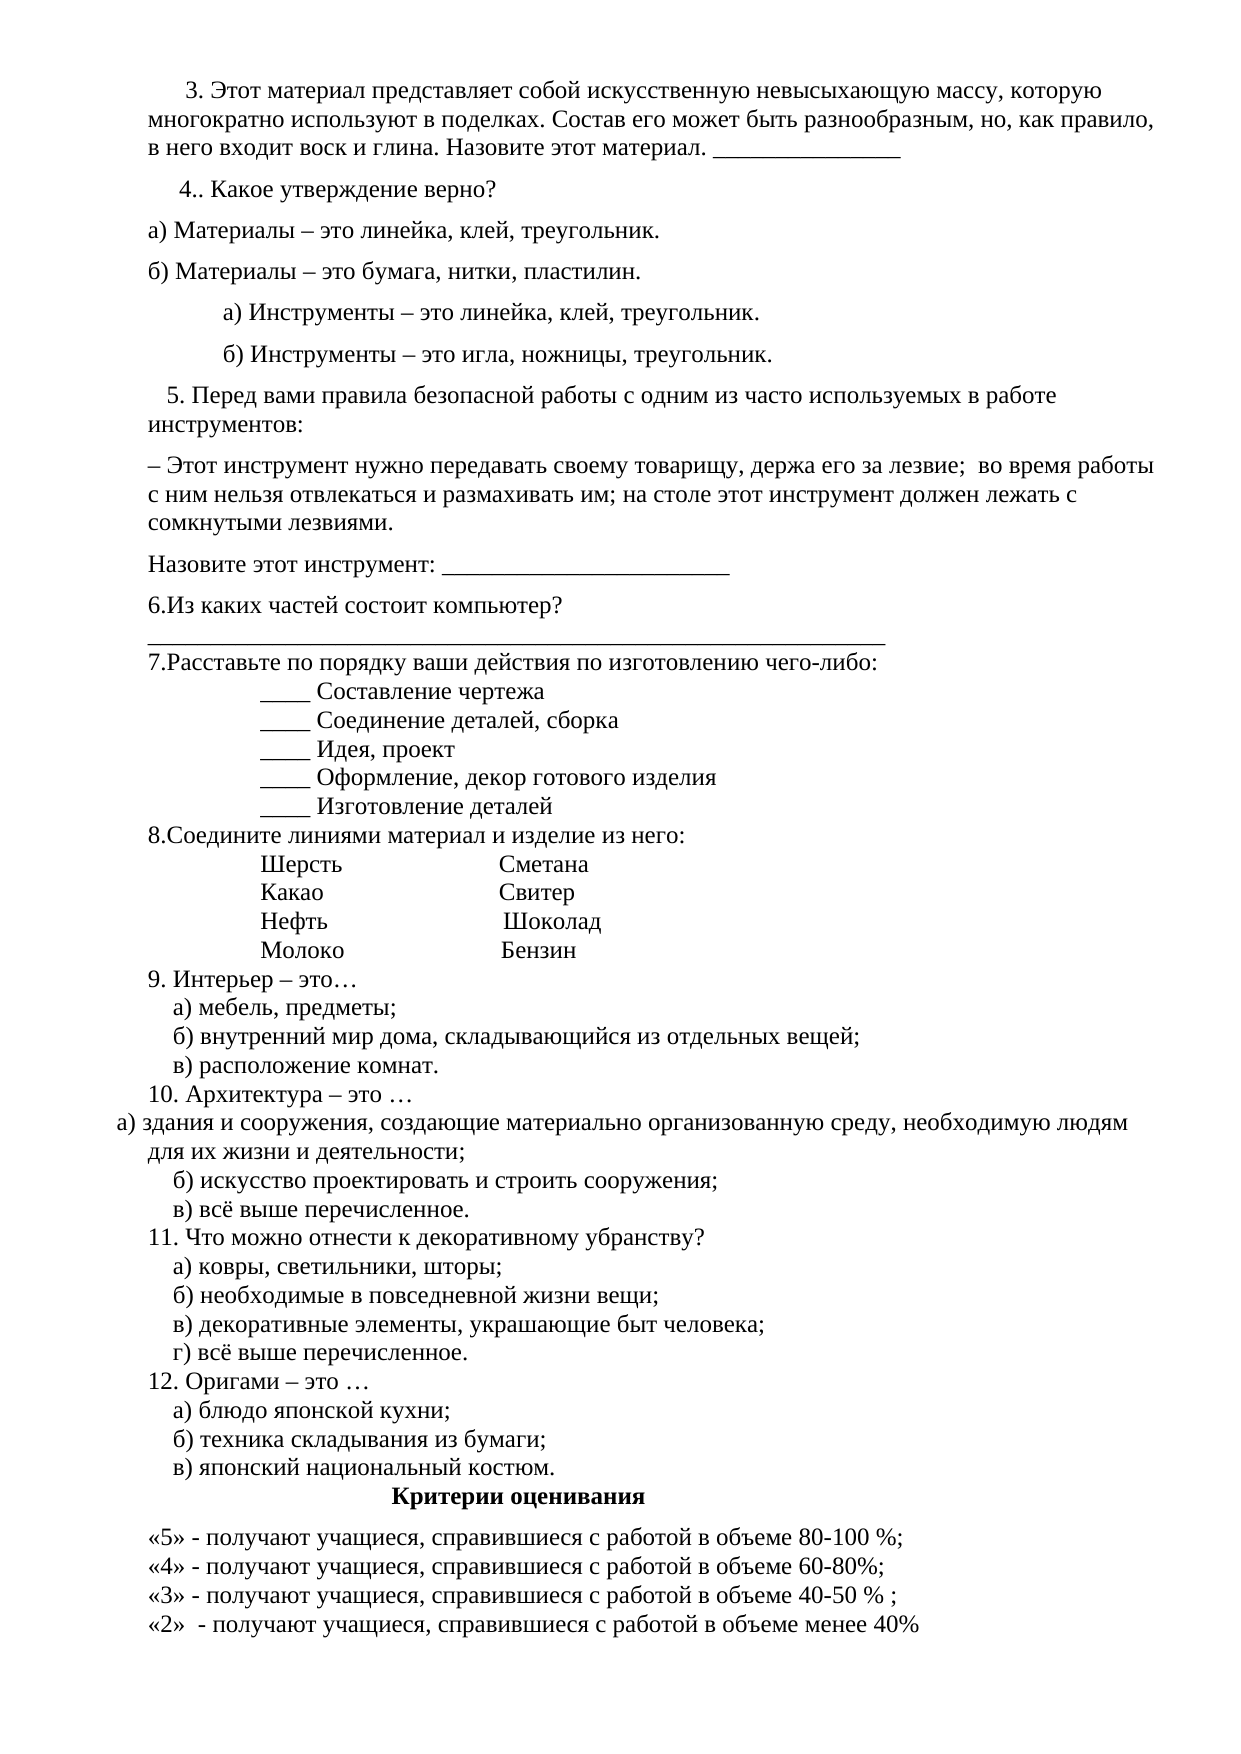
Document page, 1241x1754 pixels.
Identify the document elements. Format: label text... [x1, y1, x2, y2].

text 12. Оригами – это … [148, 1366, 1165, 1395]
text ____ Оформление, декор готового изделия [260, 762, 1165, 791]
text б) внутренний мир дома, складывающийся из отдельных вещей; [148, 1021, 1165, 1050]
text а) Материалы – это линейка, клей, треугольник. [148, 215, 1165, 244]
text в) декоративные элементы, украшающие быт человека; [148, 1309, 1165, 1337]
text б) техника складывания из бумаги; [148, 1424, 1165, 1452]
text ____ Идея, проект [260, 734, 1165, 762]
text в) всё выше перечисленное. [148, 1194, 1165, 1222]
text ____ Изготовление деталей [260, 791, 1165, 820]
text б) Инструменты – это игла, ножницы, треугольник. [148, 339, 1165, 367]
text 4.. Какое утверждение верно? [148, 174, 1165, 202]
text – Этот инструмент нужно передавать своему товарищу, держа его за лезвие; во время работы с ним нельзя отвлекаться и размахивать им; на столе этот инструмент должен лежать с сомкнутыми лезвиями. [148, 450, 1165, 536]
text б) искусство проектировать и строить сооружения; [148, 1165, 1165, 1194]
text «2» - получают учащиеся, справившиеся с работой в объеме менее 40% [148, 1609, 1165, 1637]
text 6.Из каких частей состоит компьютер? ___________________________________________________________ [148, 590, 1165, 647]
text в) японский национальный костюм. [148, 1452, 1165, 1481]
text в) расположение комнат. [148, 1050, 1165, 1079]
text 9. Интерьер – это… [148, 964, 1165, 992]
text а) Инструменты – это линейка, клей, треугольник. [148, 297, 1165, 326]
text Назовите этот инструмент: _______________________ [148, 549, 1165, 577]
text Шерсть Сметана [260, 849, 1165, 877]
text Критерии оценивания [148, 1481, 1165, 1510]
text ____ Соединение деталей, сборка [260, 705, 1165, 734]
text 3. Этот материал представляет собой искусственную невысыхающую массу, которую многократно используют в поделках. Состав его может быть разнообразным, но, как правило, в него входит воск и глина. Назовите этот материал. _______________ [148, 75, 1165, 161]
text б) Материалы – это бумага, нитки, пластилин. [148, 256, 1165, 285]
text а) мебель, предметы; [148, 992, 1165, 1021]
text «3» - получают учащиеся, справившиеся с работой в объеме 40-50 % ; [148, 1580, 1165, 1609]
text ____ Составление чертежа [260, 676, 1165, 705]
text «5» - получают учащиеся, справившиеся с работой в объеме 80-100 %; [148, 1522, 1165, 1551]
text а) блюдо японской кухни; [148, 1395, 1165, 1424]
text 11. Что можно отнести к декоративному убранству? [148, 1222, 1165, 1251]
text 8.Соедините линиями материал и изделие из него: [148, 820, 1165, 849]
text 7.Расставьте по порядку ваши действия по изготовлению чего-либо: [148, 647, 1165, 676]
text г) всё выше перечисленное. [148, 1337, 1165, 1366]
text б) необходимые в повседневной жизни вещи; [148, 1280, 1165, 1309]
text а) здания и сооружения, создающие материально организованную среду, необходимую людям для их жизни и деятельности; [91, 1107, 1165, 1165]
text Какао Свитер [260, 877, 1165, 906]
text Молоко Бензин [260, 935, 1165, 964]
text 5. Перед вами правила безопасной работы с одним из часто используемых в работе инструментов: [148, 380, 1165, 437]
text 10. Архитектура – это … [148, 1079, 1165, 1107]
text а) ковры, светильники, шторы; [148, 1251, 1165, 1280]
text Нефть Шоколад [260, 906, 1165, 935]
text «4» - получают учащиеся, справившиеся с работой в объеме 60-80%; [148, 1551, 1165, 1580]
